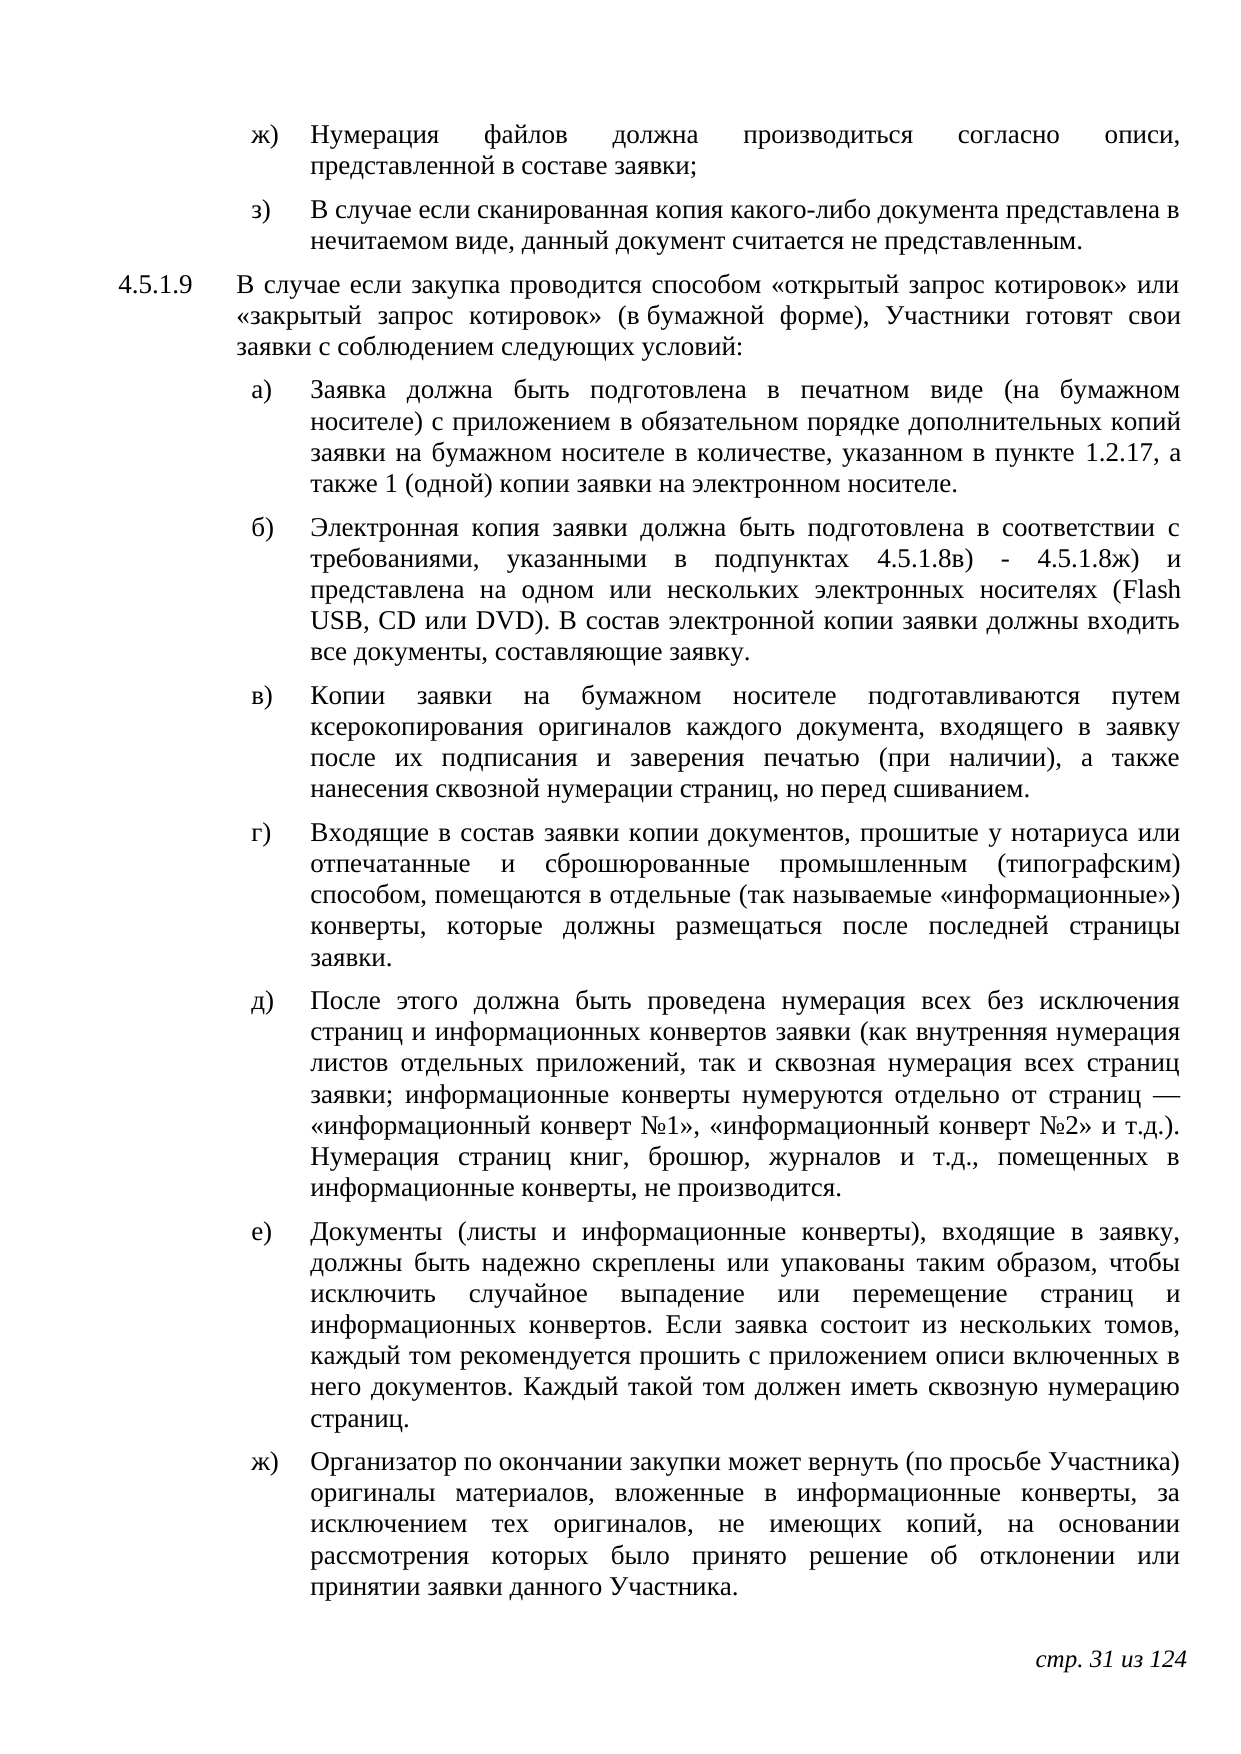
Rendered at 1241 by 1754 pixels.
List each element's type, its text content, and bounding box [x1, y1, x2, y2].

text В случае если закупка проводится способом «открытый запрос котировок» или «закрытый запрос котировок» (в бумажной форме), Участники готовят свои заявки с соблюдением следующих условий: [118, 268, 1181, 361]
text Документы (листы и информационные конверты), входящие в заявку, должны быть надежно скреплены или упакованы таким образом, чтобы исключить случайное выпадение или перемещение страниц и информационных конвертов. Если заявка состоит из нескольких томов, каждый том рекомендуется прошить с приложением описи включенных в него документов. Каждый такой том должен иметь сквозную нумерацию страниц. [251, 1215, 1181, 1433]
text Нумерация файлов должна производиться согласно описи, представленной в составе заявки; [251, 118, 1181, 180]
text Входящие в состав заявки копии документов, прошитые у нотариуса или отпечатанные и сброшюрованные промышленным (типографским) способом, помещаются в отдельные (так называемые «информационные») конверты, которые должны размещаться после последней страницы заявки. [251, 816, 1181, 972]
text Копии заявки на бумажном носителе подготавливаются путем ксерокопирования оригиналов каждого документа, входящего в заявку после их подписания и заверения печатью (при наличии), а также нанесения сквозной нумерации страниц, но перед сшиванием. [251, 679, 1181, 803]
text Заявка должна быть подготовлена в печатном виде (на бумажном носителе) с приложением в обязательном порядке дополнительных копий заявки на бумажном носителе в количестве, указанном в пункте 1.2.17, а также 1 (одной) копии заявки на электронном носителе. [251, 374, 1181, 498]
text Электронная копия заявки должна быть подготовлена в соответствии с требованиями, указанными в подпунктах 4.5.1.8в) - 4.5.1.8ж) и представлена на одном или нескольких электронных носителях (Flash USB, CD или DVD). В состав электронной копии заявки должны входить все документы, составляющие заявку. [251, 511, 1181, 666]
text В случае если сканированная копия какого-либо документа представлена в нечитаемом виде, данный документ считается не представленным. [251, 193, 1181, 255]
text Организатор по окончании закупки может вернуть (по просьбе Участника) оригиналы материалов, вложенные в информационные конверты, за исключением тех оригиналов, не имеющих копий, на основании рассмотрения которых было принято решение об отклонении или принятии заявки данного Участника. [251, 1445, 1181, 1601]
text После этого должна быть проведена нумерация всех без исключения страниц и информационных конвертов заявки (как внутренняя нумерация листов отдельных приложений, так и сквозная нумерация всех страниц заявки; информационные конверты нумеруются отдельно от страниц — «информационный конверт №1», «информационный конверт №2» и т.д.). Нумерация страниц книг, брошюр, журналов и т.д., помещенных в информационные конверты, не производится. [251, 984, 1181, 1202]
